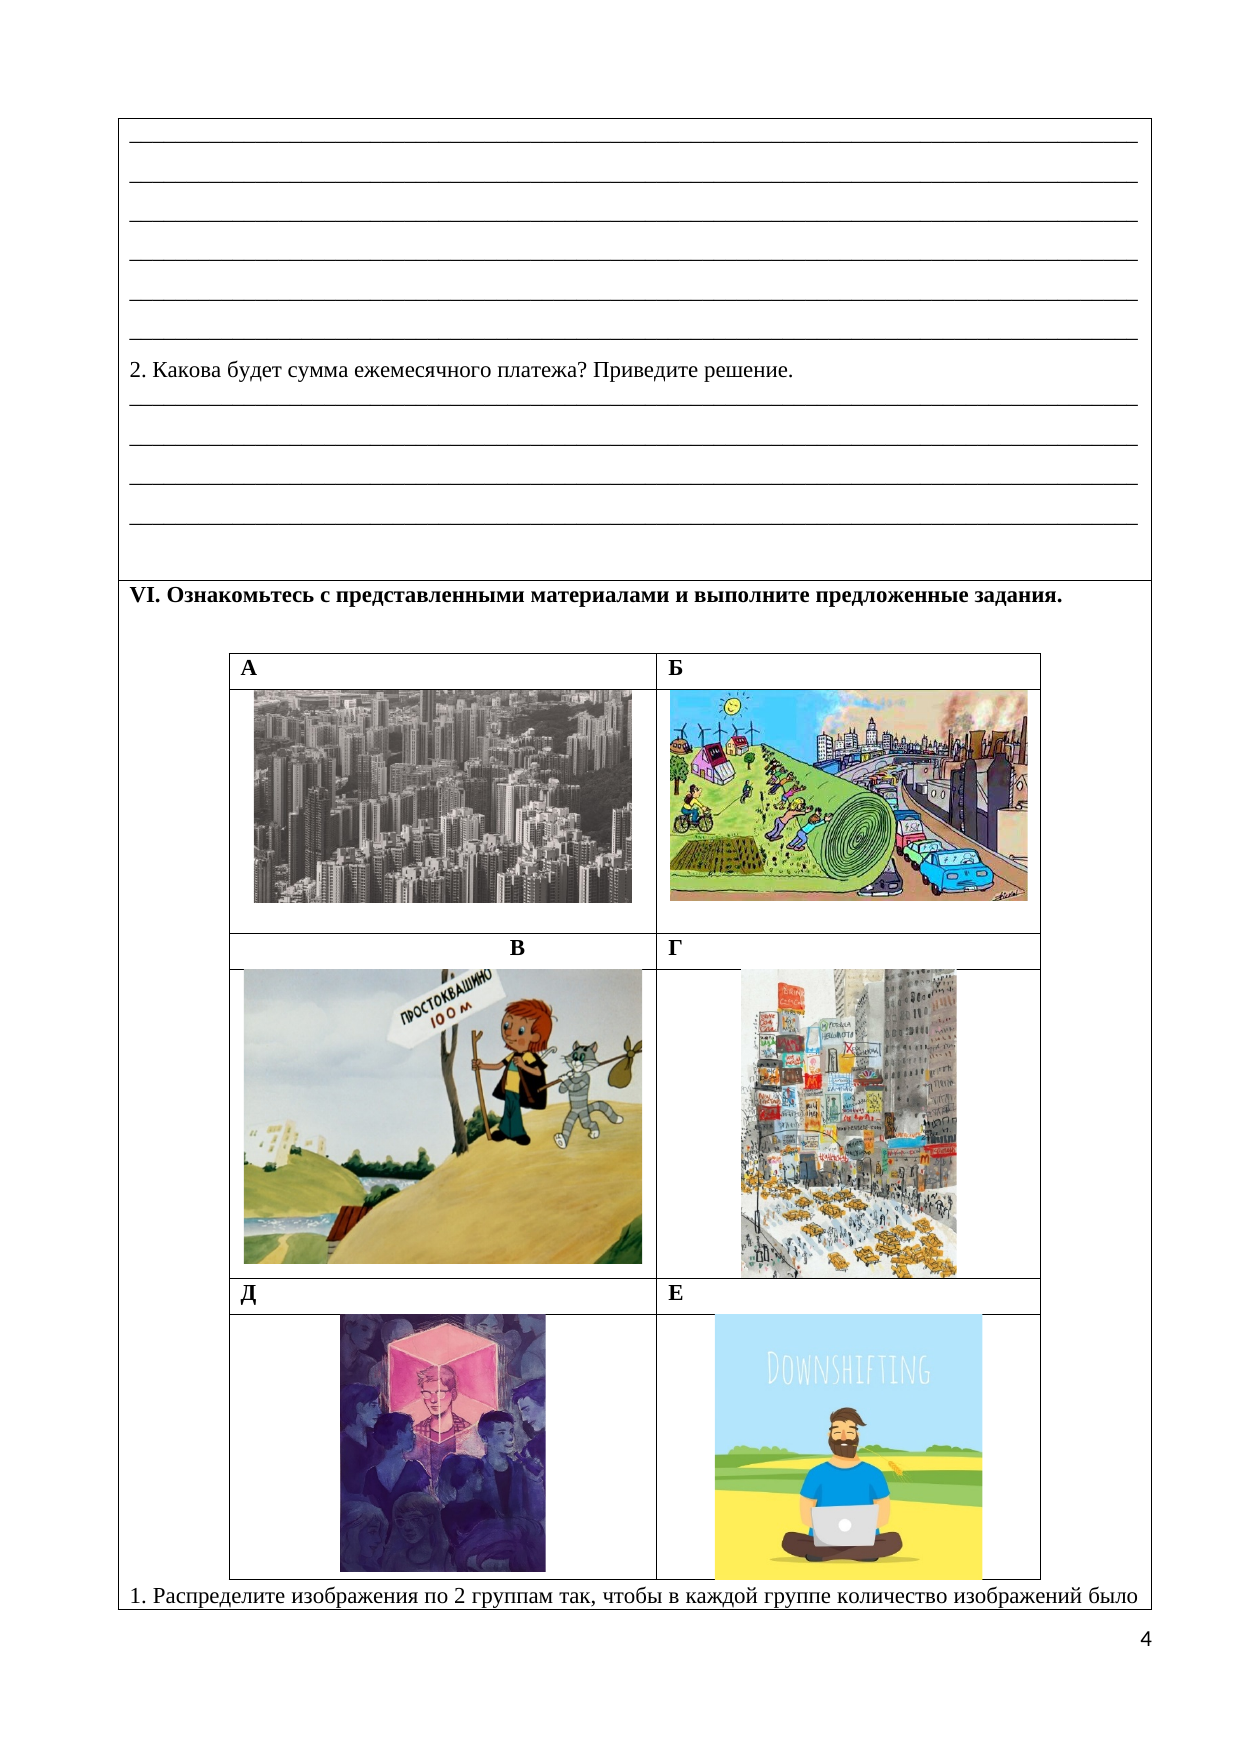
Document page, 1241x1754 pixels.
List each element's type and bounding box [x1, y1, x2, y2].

picture [243, 969, 643, 1264]
picture [741, 969, 957, 1278]
picture [714, 1314, 983, 1580]
picture [253, 690, 632, 903]
picture [340, 1314, 546, 1572]
table_cell [119, 581, 1151, 1609]
table_cell [119, 119, 1151, 580]
picture [670, 690, 1028, 901]
